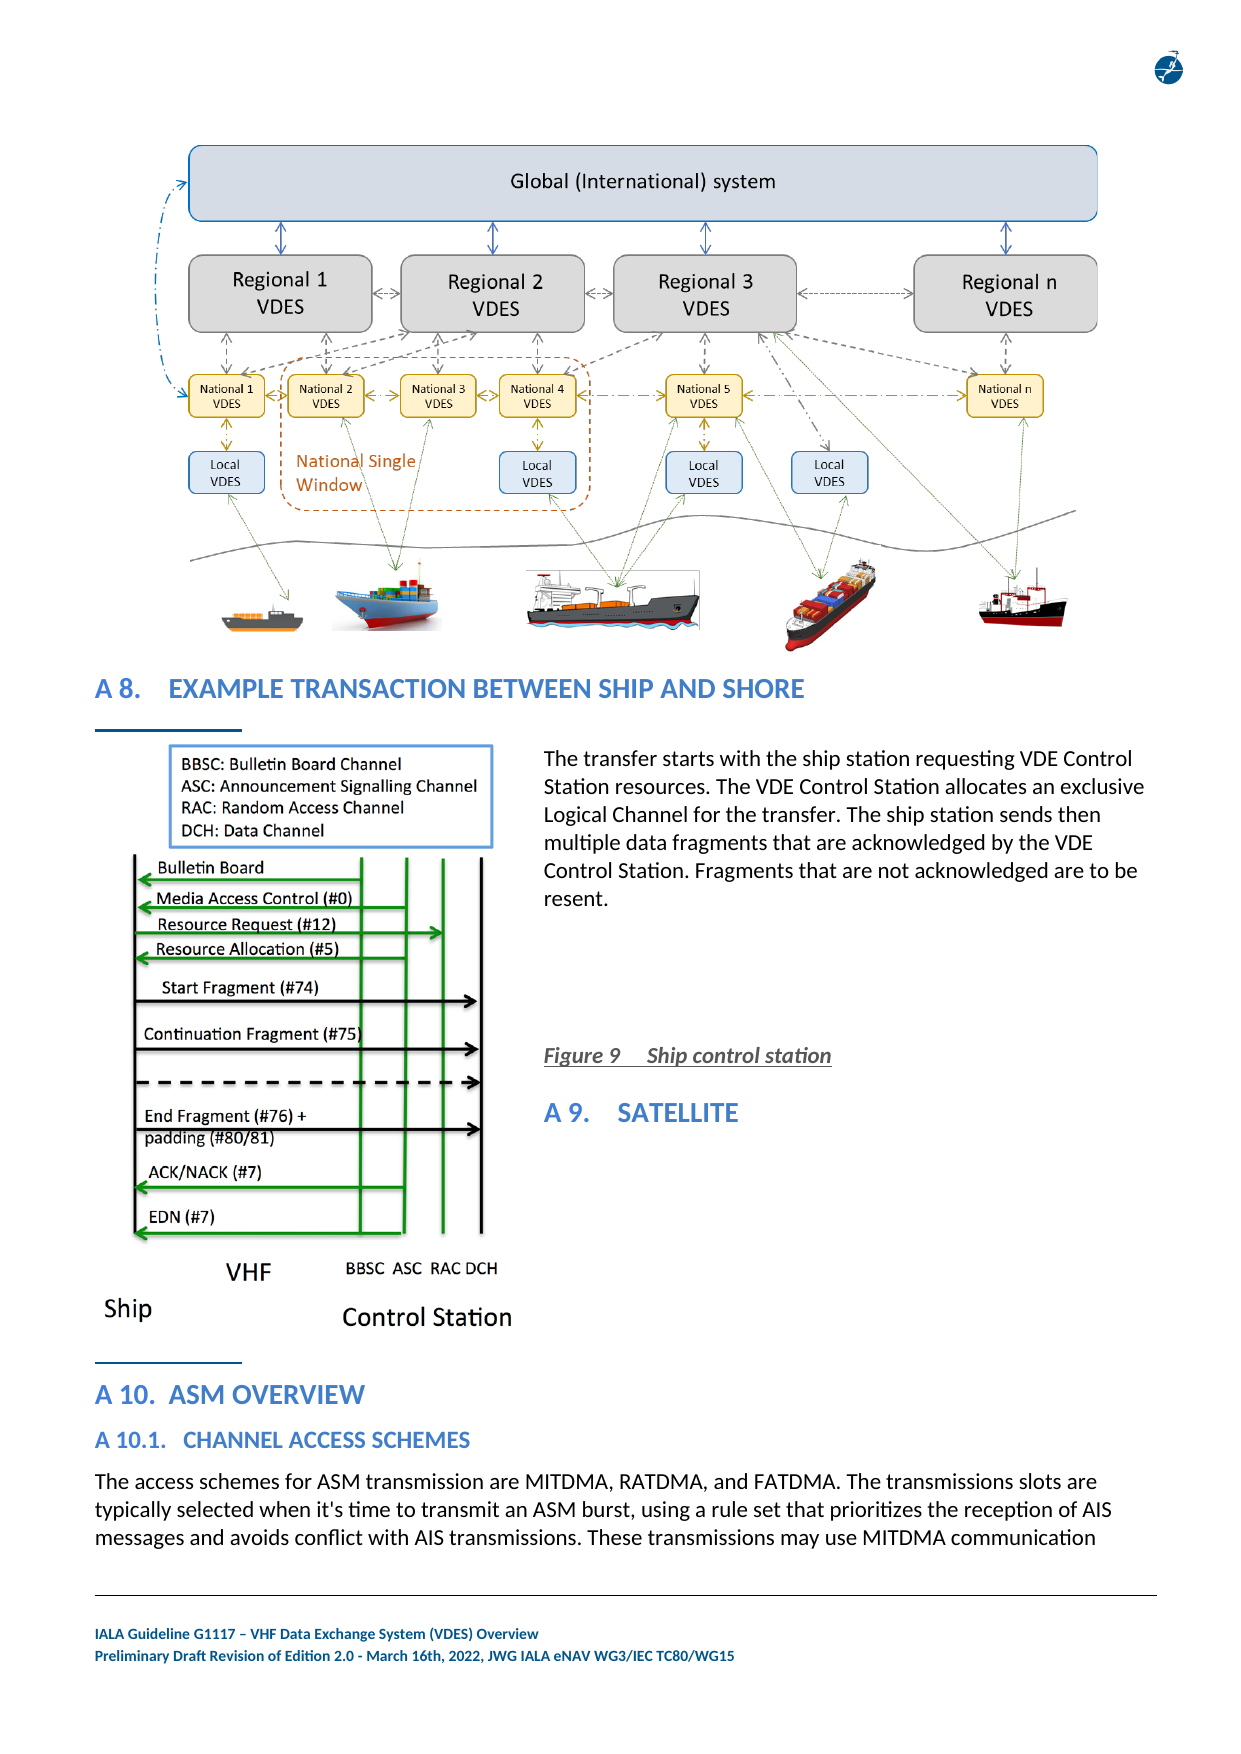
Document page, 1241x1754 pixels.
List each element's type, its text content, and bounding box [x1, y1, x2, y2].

picture [154, 145, 1098, 658]
text Channel access schemes [94, 1424, 1157, 1455]
text The transfer starts with the ship station requesting VDE Control Station resources. The VDE Control Station allocates an exclusive Logical Channel for the transfer. The ship station sends then multiple data fragments that are acknowledged by the VDE Control Station. Fragments that are not acknowledged are to be resent. [525, 744, 1157, 912]
text Ship control station [525, 1041, 1157, 1069]
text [94, 1467, 1157, 1551]
picture [91, 744, 525, 1338]
text ASM overview [94, 1376, 1157, 1412]
picture [1123, 0, 1241, 119]
text SatelLite [525, 1094, 1157, 1130]
